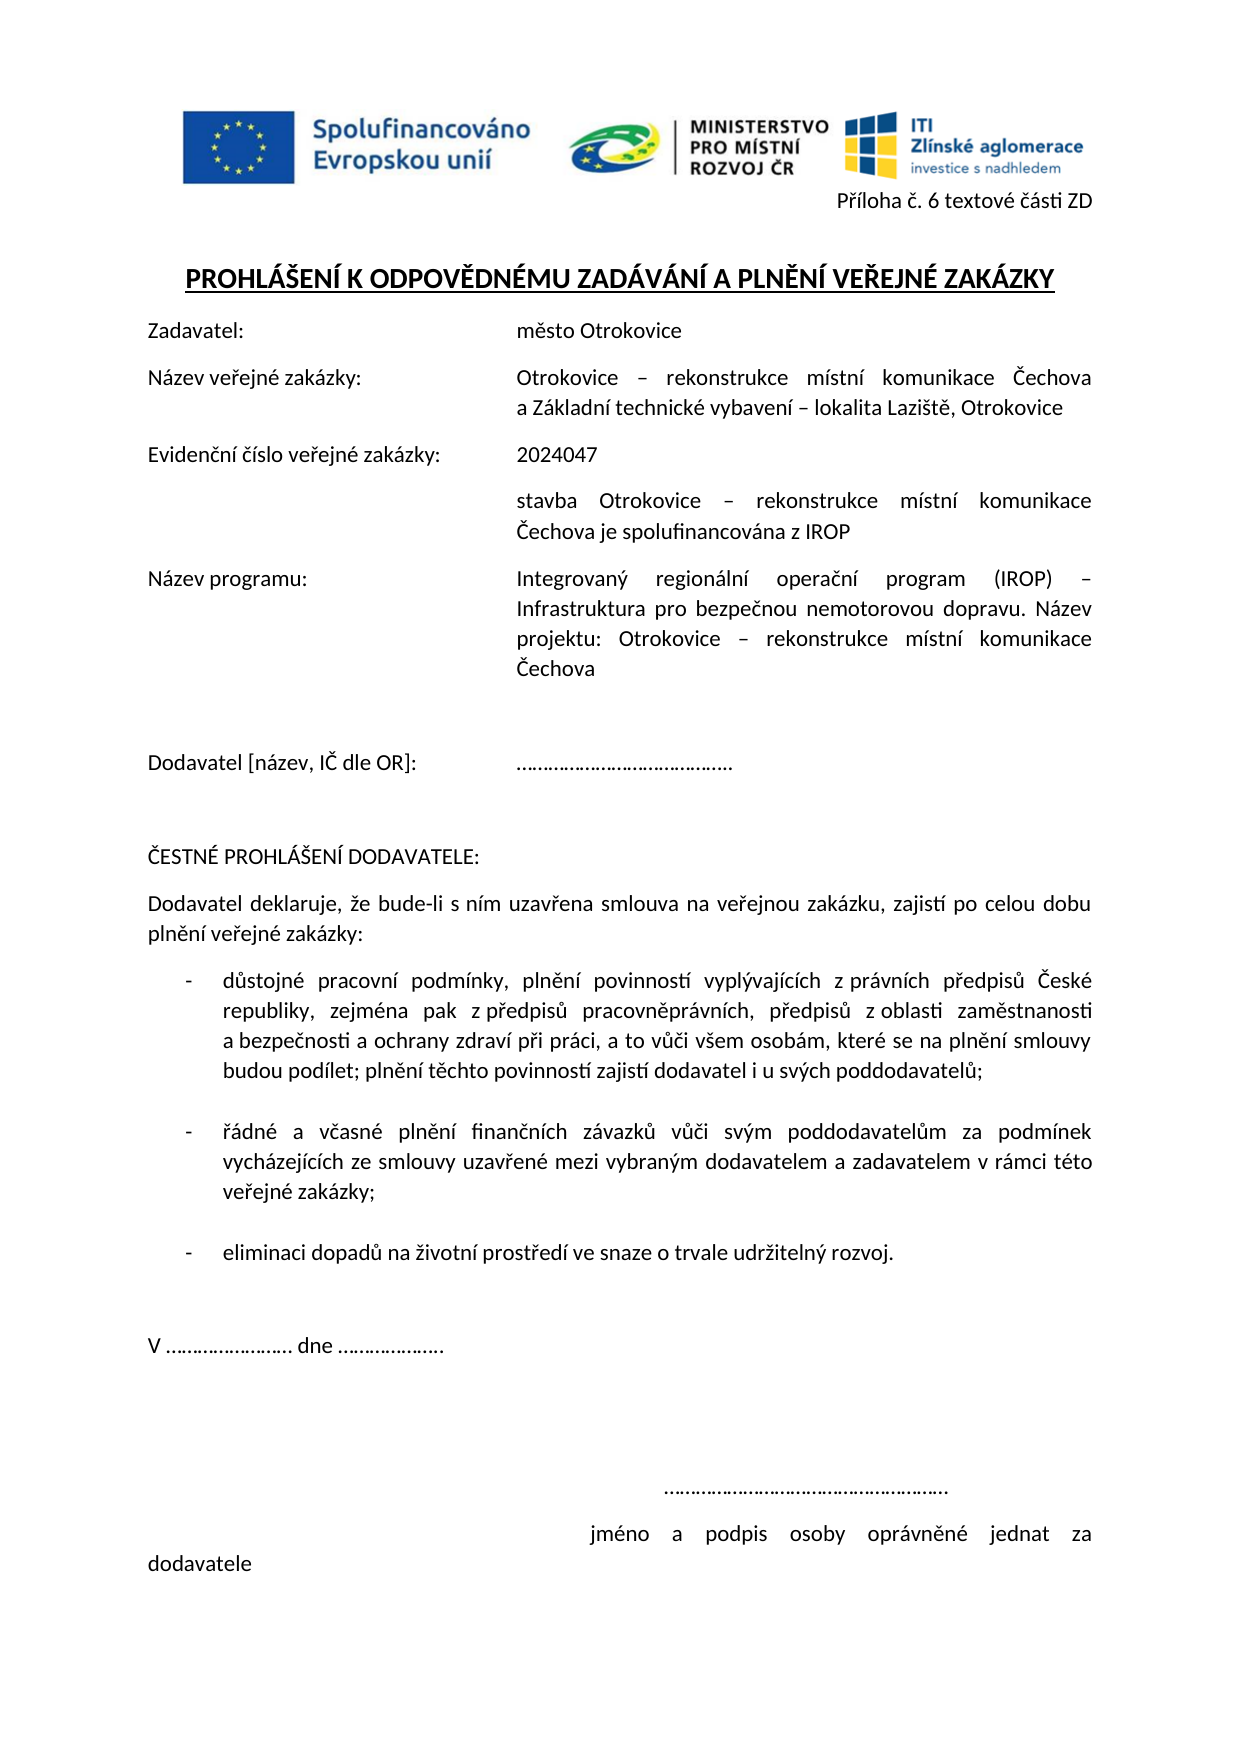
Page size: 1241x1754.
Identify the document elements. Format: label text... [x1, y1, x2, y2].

text PROHLÁŠENÍ K ODPOVĚDNÉMU ZADÁVÁNÍ A PLNĚNÍ VEŘEJNÉ ZAKÁZKY [148, 261, 1093, 296]
picture [181, 101, 1093, 186]
text V …………………… dne ……………….. [148, 1331, 1093, 1359]
list eliminaci dopadů na životní prostředí ve snaze o trvale udržitelný rozvoj. [185, 1238, 1093, 1266]
text Zadavatel: město Otrokovice [148, 316, 1093, 344]
text Dodavatel deklaruje, že bude-li s ním uzavřena smlouva na veřejnou zakázku, zajistí po celou dobu plnění veřejné zakázky: [148, 889, 1093, 947]
text jméno a podpis osoby oprávněné jednat za dodavatele [148, 1519, 1093, 1577]
text Název veřejné zakázky: Otrokovice – rekonstrukce místní komunikace Čechova a Základní technické vybavení – lokalita Laziště, Otrokovice [148, 363, 1093, 421]
text ……………………………………………… [148, 1472, 1093, 1500]
text ČESTNÉ PROHLÁŠENÍ DODAVATELE: [148, 842, 1093, 870]
text Evidenční číslo veřejné zakázky: 2024047 [148, 440, 1093, 468]
text stavba Otrokovice – rekonstrukce místní komunikace Čechova je spolufinancována z IROP [516, 487, 1093, 545]
text Název programu: Integrovaný regionální operační program (IROP) – Infrastruktura pro bezpečnou nemotorovou dopravu. Název projektu: Otrokovice – rekonstrukce místní komunikace Čechova [148, 564, 1093, 682]
list důstojné pracovní podmínky, plnění povinností vyplývajících z právních předpisů České republiky, zejména pak z předpisů pracovněprávních, předpisů z oblasti zaměstnanosti a bezpečnosti a ochrany zdraví při práci, a to vůči všem osobám, které se na plnění smlouvy budou podílet; plnění těchto povinností zajistí dodavatel i u svých poddodavatelů; [185, 966, 1093, 1084]
list řádné a včasné plnění finančních závazků vůči svým poddodavatelům za podmínek vycházejících ze smlouvy uzavřené mezi vybraným dodavatelem a zadavatelem v rámci této veřejné zakázky; [185, 1117, 1093, 1205]
text Dodavatel [název, IČ dle OR]: ………………………………….. [148, 748, 1093, 776]
